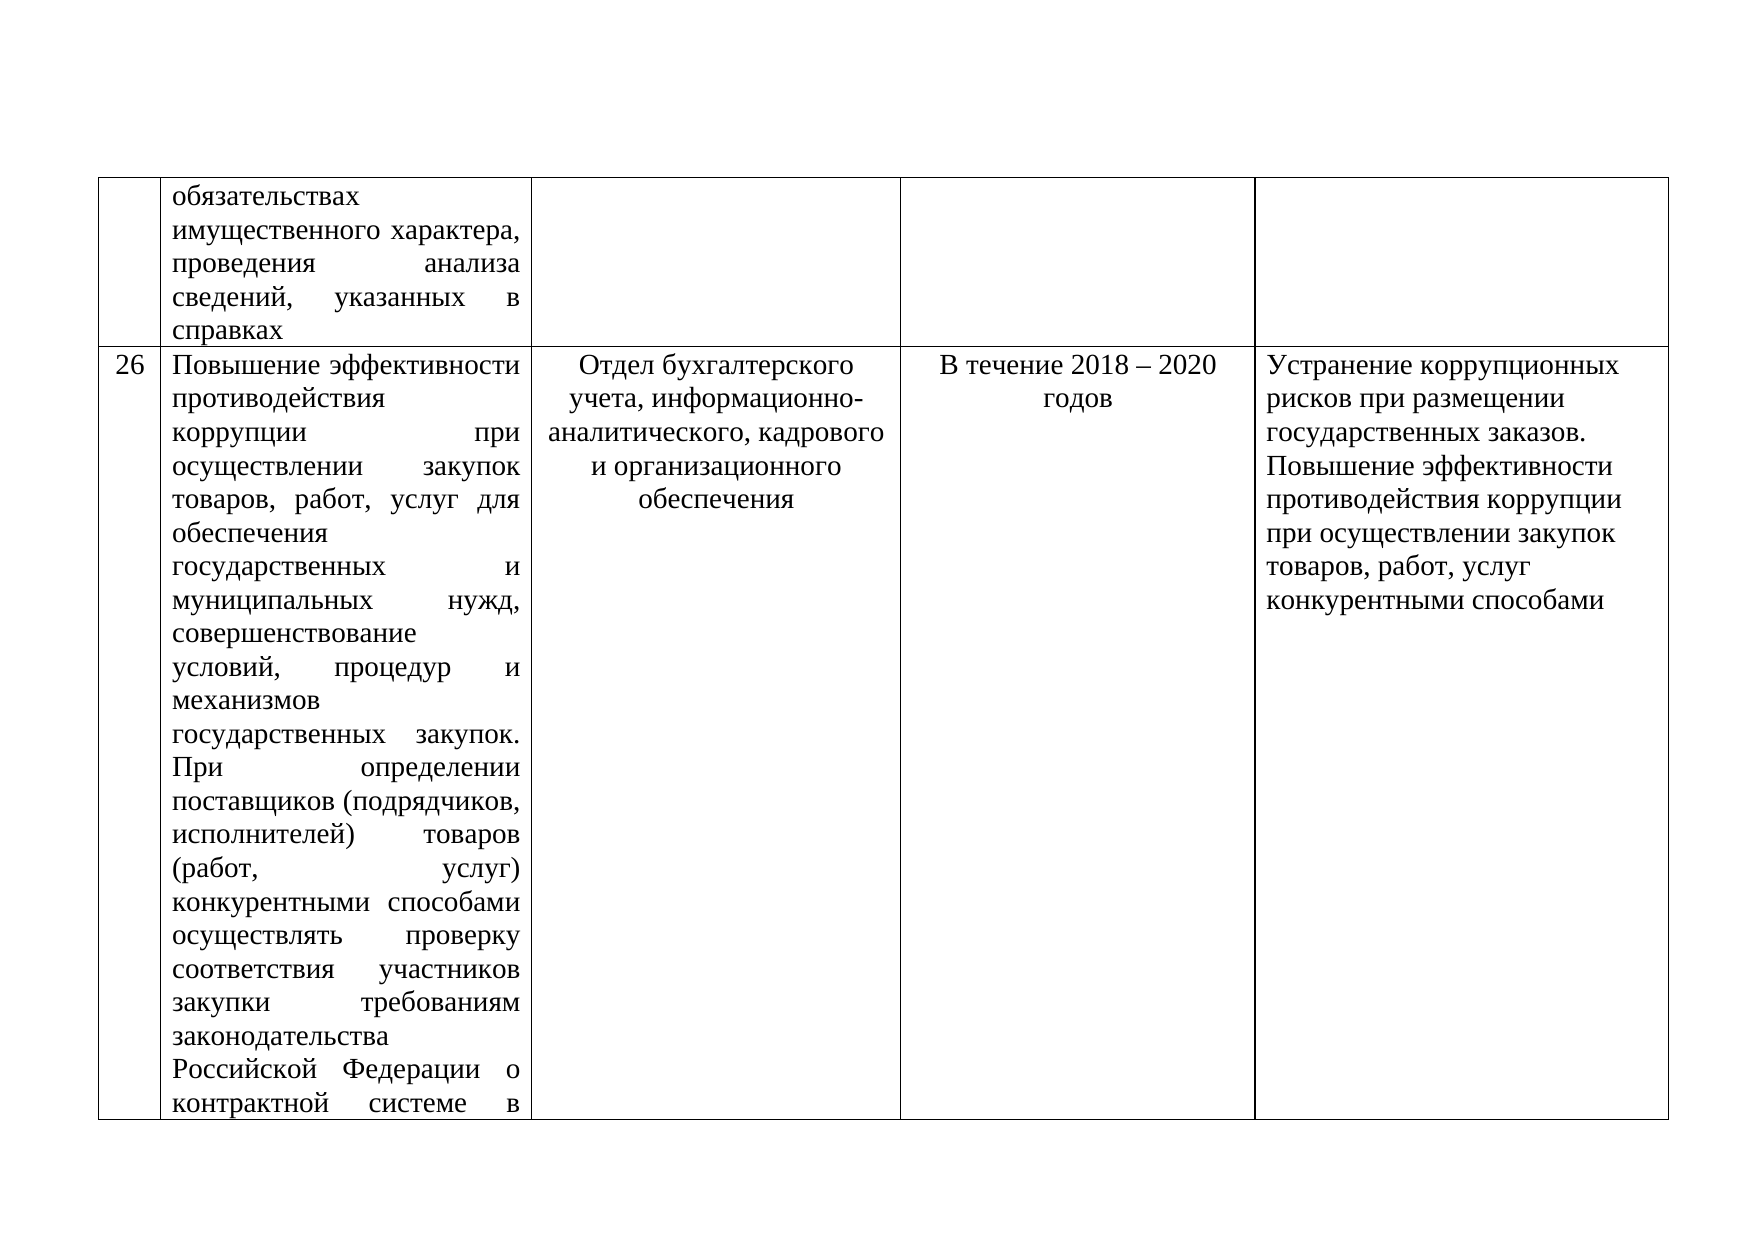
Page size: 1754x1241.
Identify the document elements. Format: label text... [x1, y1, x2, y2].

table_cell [532, 347, 900, 1118]
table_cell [901, 178, 1254, 346]
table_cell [901, 347, 1254, 1118]
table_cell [1256, 178, 1668, 346]
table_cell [532, 178, 900, 346]
table_cell 25 [99, 178, 160, 346]
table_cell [161, 347, 531, 1118]
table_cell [1256, 347, 1668, 1118]
table_cell 26 [99, 347, 160, 1118]
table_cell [161, 178, 531, 346]
